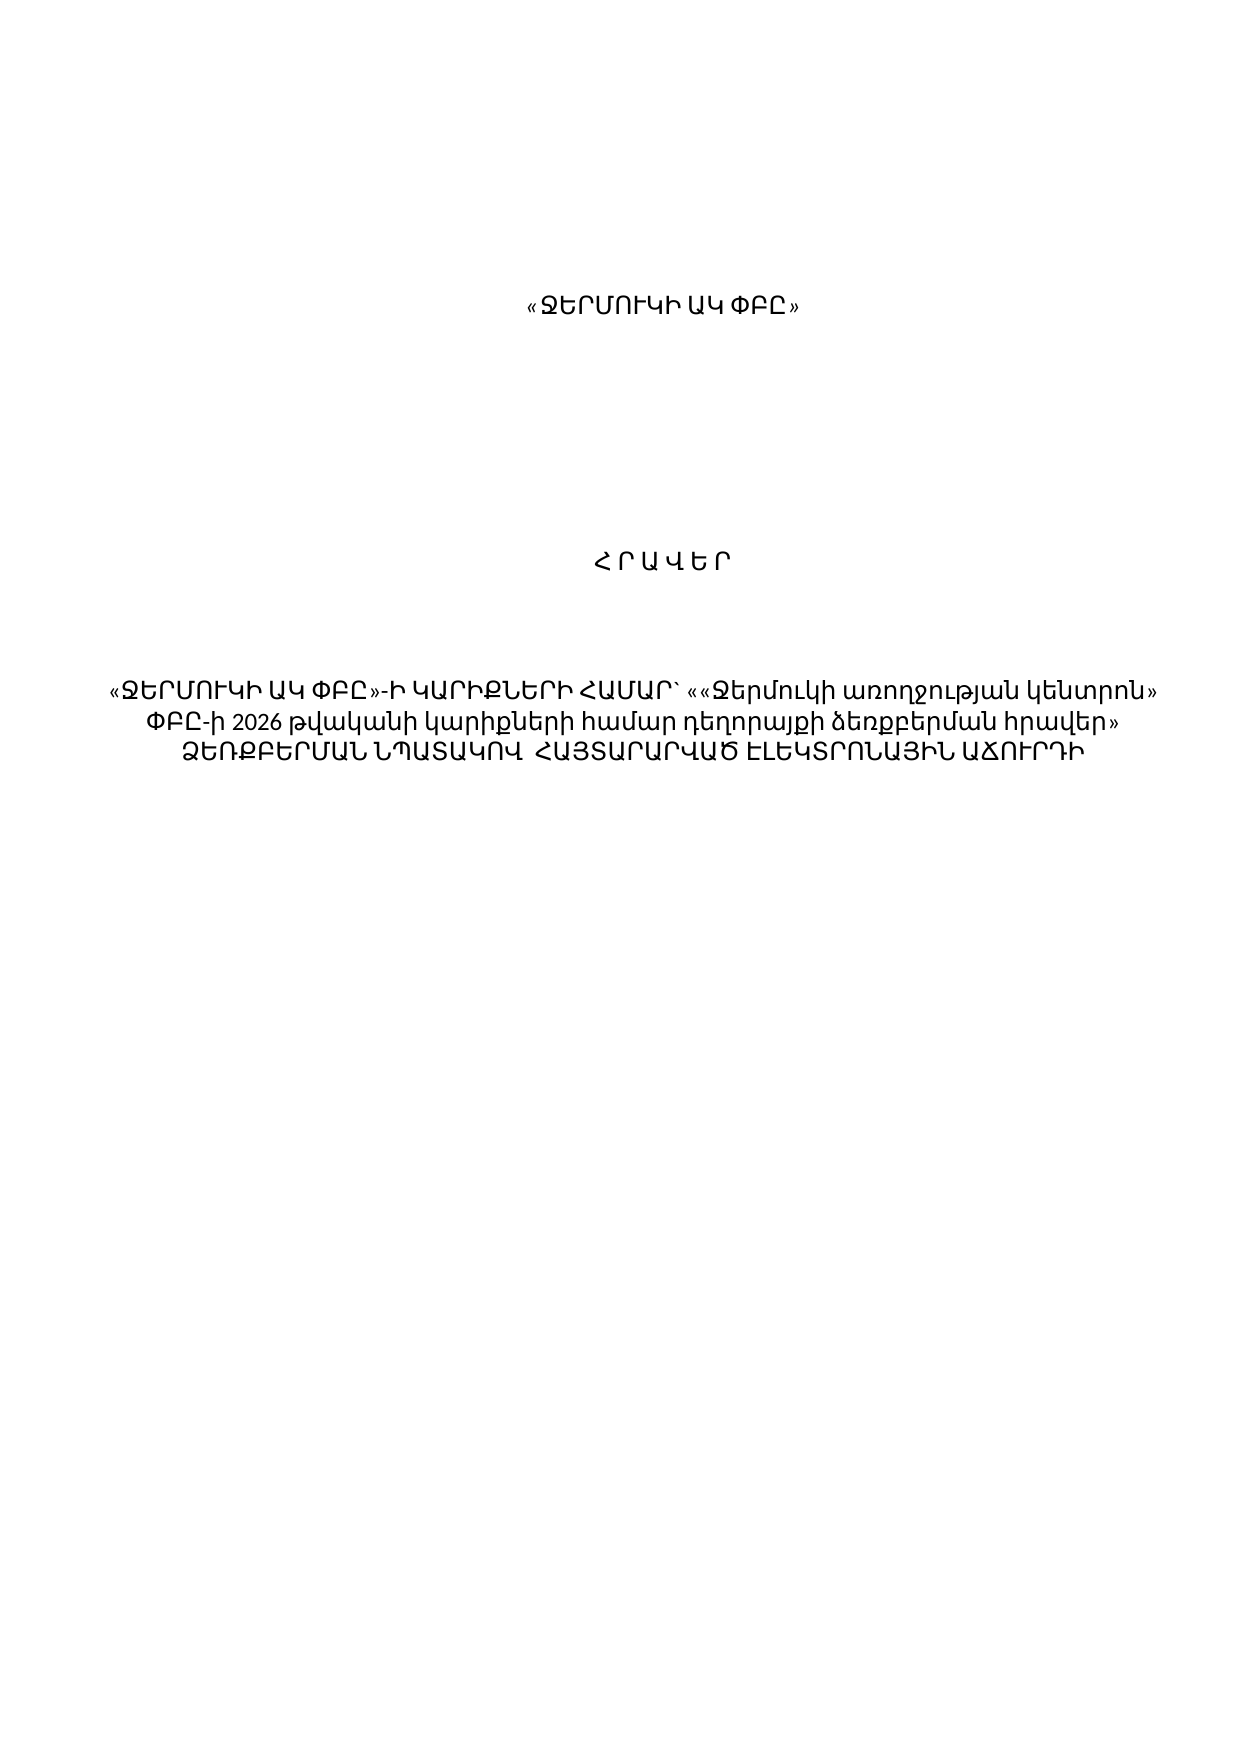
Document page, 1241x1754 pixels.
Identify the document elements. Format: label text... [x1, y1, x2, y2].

text Հ Ր Ա Վ Ե Ր [94, 546, 1172, 577]
text « ՋԵՐՄՈՒԿԻ ԱԿ ՓԲԸ» [94, 290, 1172, 321]
text «ՋԵՐՄՈՒԿԻ ԱԿ ՓԲԸ»-Ի ԿԱՐԻՔՆԵՐԻ ՀԱՄԱՐ` ««Ջերմուկի առողջության կենտրոն» ՓԲԸ-ի 2026 թվականի կարիքների համար դեղորայքի ձեռքբերման հրավեր» ՁԵՌՔԲԵՐՄԱՆ ՆՊԱՏԱԿՈՎ ՀԱՅՏԱՐԱՐՎԱԾ ԷԼԵԿՏՐՈՆԱՅԻՆ ԱՃՈՒՐԴԻ [94, 676, 1172, 767]
